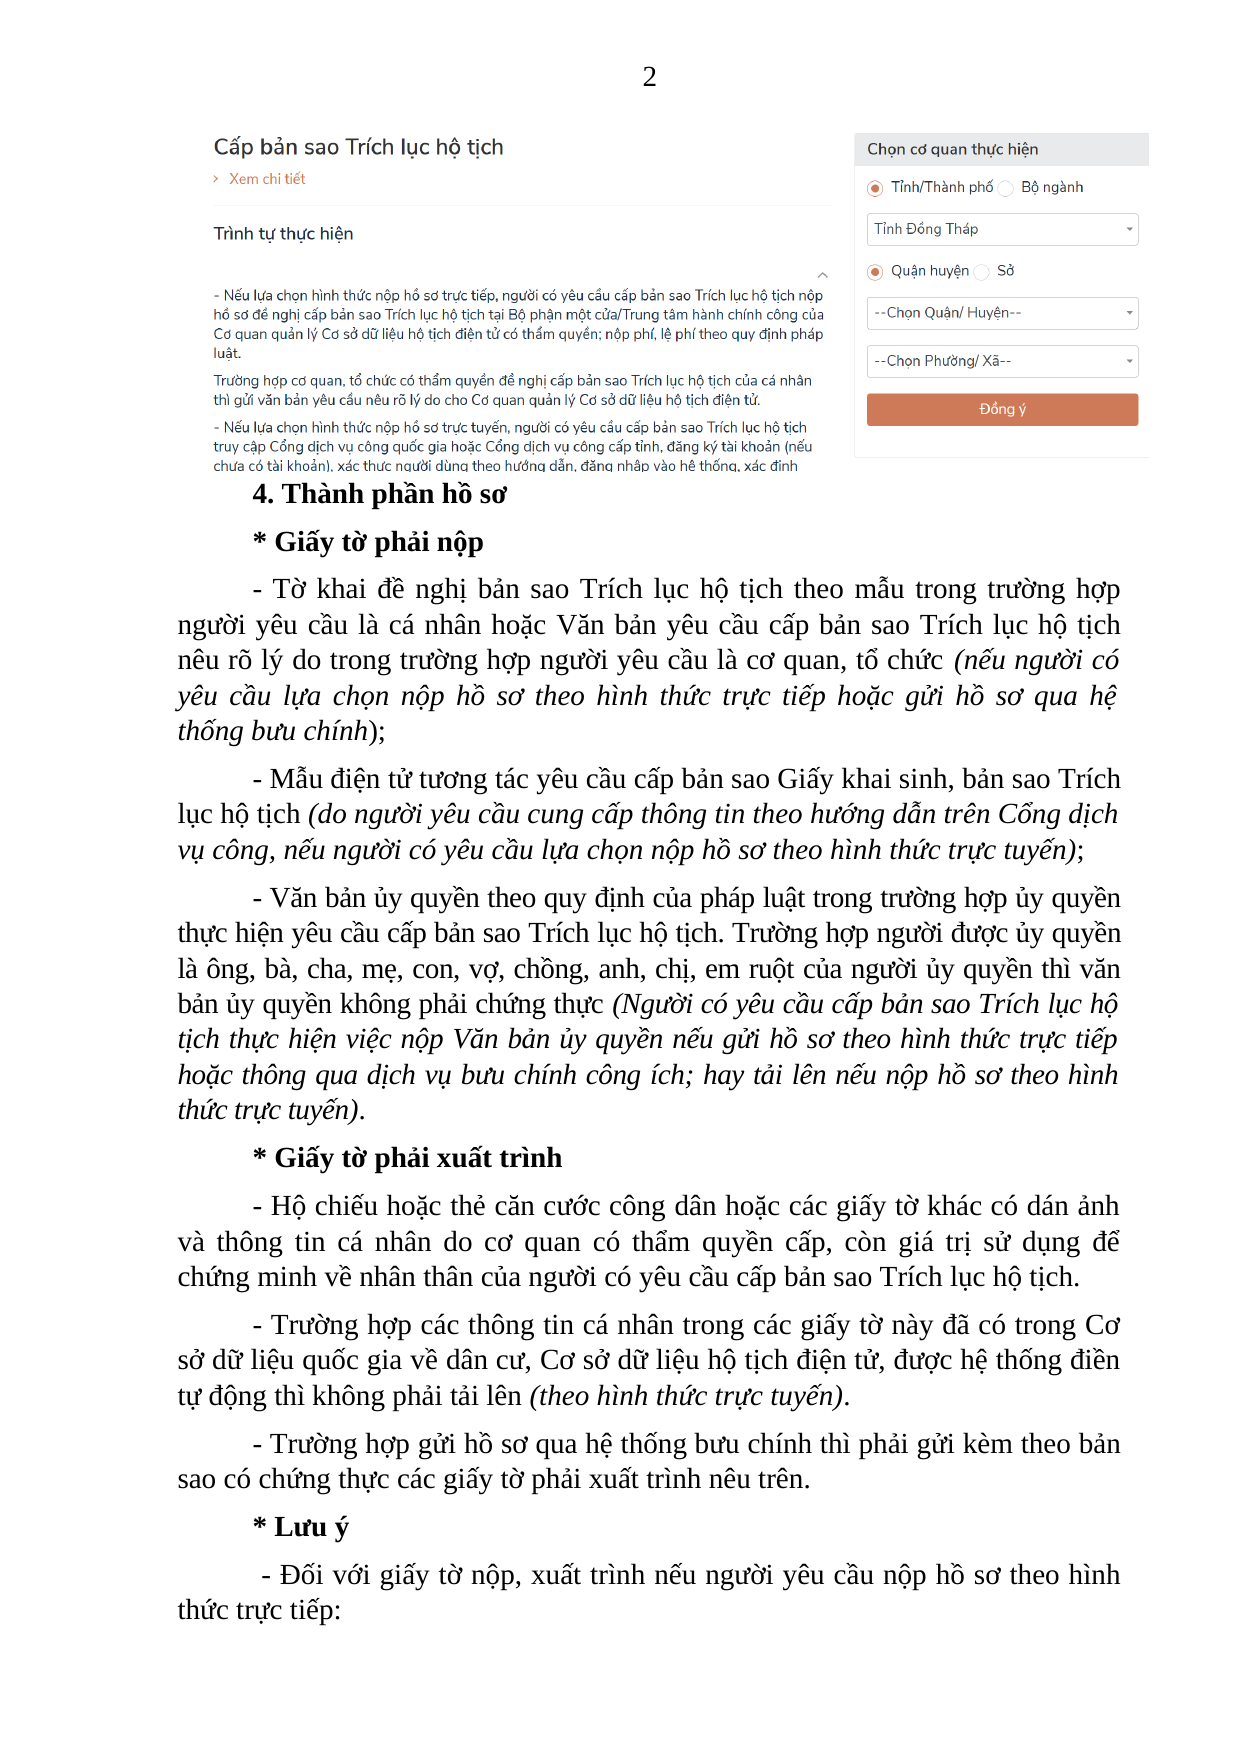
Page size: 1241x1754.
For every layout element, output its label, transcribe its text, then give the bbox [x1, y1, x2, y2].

text - Đối với giấy tờ nộp, xuất trình nếu người yêu cầu nộp hồ sơ theo hình thức trực tiếp: [177, 1556, 1122, 1627]
picture [177, 124, 1148, 471]
text - Trường hợp gửi hồ sơ qua hệ thống bưu chính thì phải gửi kèm theo bản sao có chứng thực các giấy tờ phải xuất trình nêu trên. [177, 1425, 1122, 1496]
text * Giấy tờ phải xuất trình [177, 1139, 1122, 1175]
text - Mẫu điện tử tương tác yêu cầu cấp bản sao Giấy khai sinh, bản sao Trích lục hộ tịch (do người yêu cầu cung cấp thông tin theo hướng dẫn trên Cổng dịch vụ công, nếu người có yêu cầu lựa chọn nộp hồ sơ theo hình thức trực tuyến); [177, 760, 1122, 866]
text 4. Thành phần hồ sơ [177, 471, 1122, 510]
text * Lưu ý [177, 1508, 1122, 1543]
text - Tờ khai đề nghị bản sao Trích lục hộ tịch theo mẫu trong trường hợp người yêu cầu là cá nhân hoặc Văn bản yêu cầu cấp bản sao Trích lục hộ tịch nêu rõ lý do trong trường hợp người yêu cầu là cơ quan, tổ chức (nếu người có yêu cầu lựa chọn nộp hồ sơ theo hình thức trực tiếp hoặc gửi hồ sơ qua hệ thống bưu chính); [177, 571, 1122, 748]
text * Giấy tờ phải nộp [177, 523, 1122, 558]
text - Hộ chiếu hoặc thẻ căn cước công dân hoặc các giấy tờ khác có dán ảnh và thông tin cá nhân do cơ quan có thẩm quyền cấp, còn giá trị sử dụng để chứng minh về nhân thân của người có yêu cầu cấp bản sao Trích lục hộ tịch. [177, 1187, 1122, 1293]
text - Trường hợp các thông tin cá nhân trong các giấy tờ này đã có trong Cơ sở dữ liệu quốc gia về dân cư, Cơ sở dữ liệu hộ tịch điện tử, được hệ thống điền tự động thì không phải tải lên (theo hình thức trực tuyến). [177, 1306, 1122, 1412]
text - Văn bản ủy quyền theo quy định của pháp luật trong trường hợp ủy quyền thực hiện yêu cầu cấp bản sao Trích lục hộ tịch. Trường hợp người được ủy quyền là ông, bà, cha, mẹ, con, vợ, chồng, anh, chị, em ruột của người ủy quyền thì văn bản ủy quyền không phải chứng thực (Người có yêu cầu cấp bản sao Trích lục hộ tịch thực hiện việc nộp Văn bản ủy quyền nếu gửi hồ sơ theo hình thức trực tiếp hoặc thông qua dịch vụ bưu chính công ích; hay tải lên nếu nộp hồ sơ theo hình thức trực tuyến). [177, 879, 1122, 1127]
